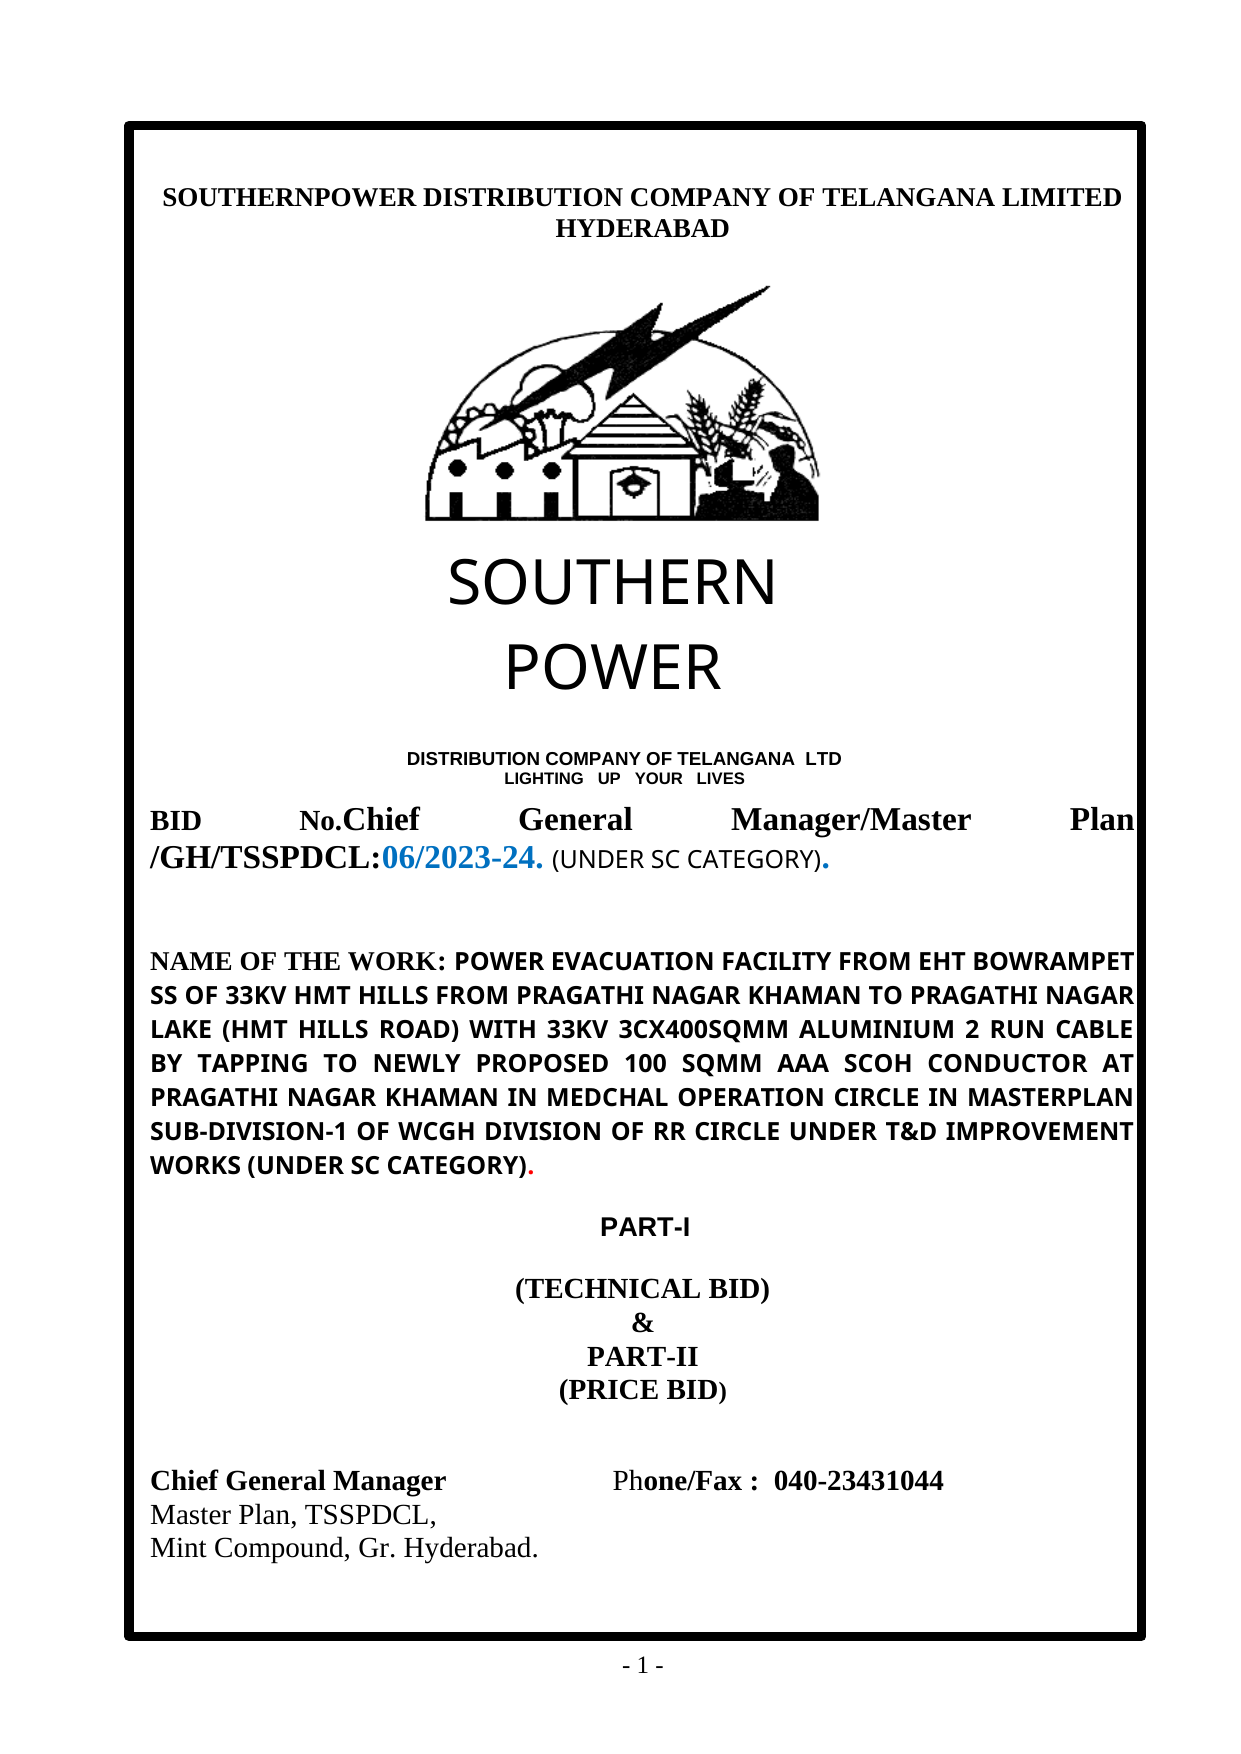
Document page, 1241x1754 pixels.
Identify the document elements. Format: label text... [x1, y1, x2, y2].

text Master Plan, TSSPDCL, [150, 1497, 1135, 1530]
text PART-II [150, 1339, 1135, 1372]
picture [314, 260, 949, 531]
text (PRICE BID) [150, 1372, 1135, 1406]
text SOUTHERNPOWER DISTRIBUTION COMPANY OF TELANGANA LIMITED [150, 181, 1135, 212]
text PART-I [525, 1211, 1135, 1242]
text (TECHNICAL BID) [150, 1272, 1135, 1305]
text BID No.Chief General Manager/Master Plan /GH/TSSPDCL:06/2023-24. (UNDER SC CATEGORY). [150, 799, 1135, 876]
text Mint Compound, Gr. Hyderabad. [150, 1530, 1135, 1564]
text HYDERABAD [150, 212, 1135, 243]
text NAME OF THE WORK: POWER EVACUATION FACILITY FROM EHT BOWRAMPET SS OF 33KV HMT HILLS FROM PRAGATHI NAGAR KHAMAN TO PRAGATHI NAGAR LAKE (HMT HILLS ROAD) WITH 33KV 3CX400SQMM ALUMINIUM 2 RUN CABLE BY TAPPING TO NEWLY PROPOSED 100 SQMM AAA SCOH CONDUCTOR AT PRAGATHI NAGAR KHAMAN IN MEDCHAL OPERATION CIRCLE IN MASTERPLAN SUB-DIVISION-1 OF WCGH DIVISION OF RR CIRCLE UNDER T&D IMPROVEMENT WORKS (UNDER SC CATEGORY). [150, 943, 1135, 1182]
text & [150, 1305, 1135, 1339]
text Chief General Manager Phone/Fax : 040-23431044 [150, 1463, 1135, 1497]
